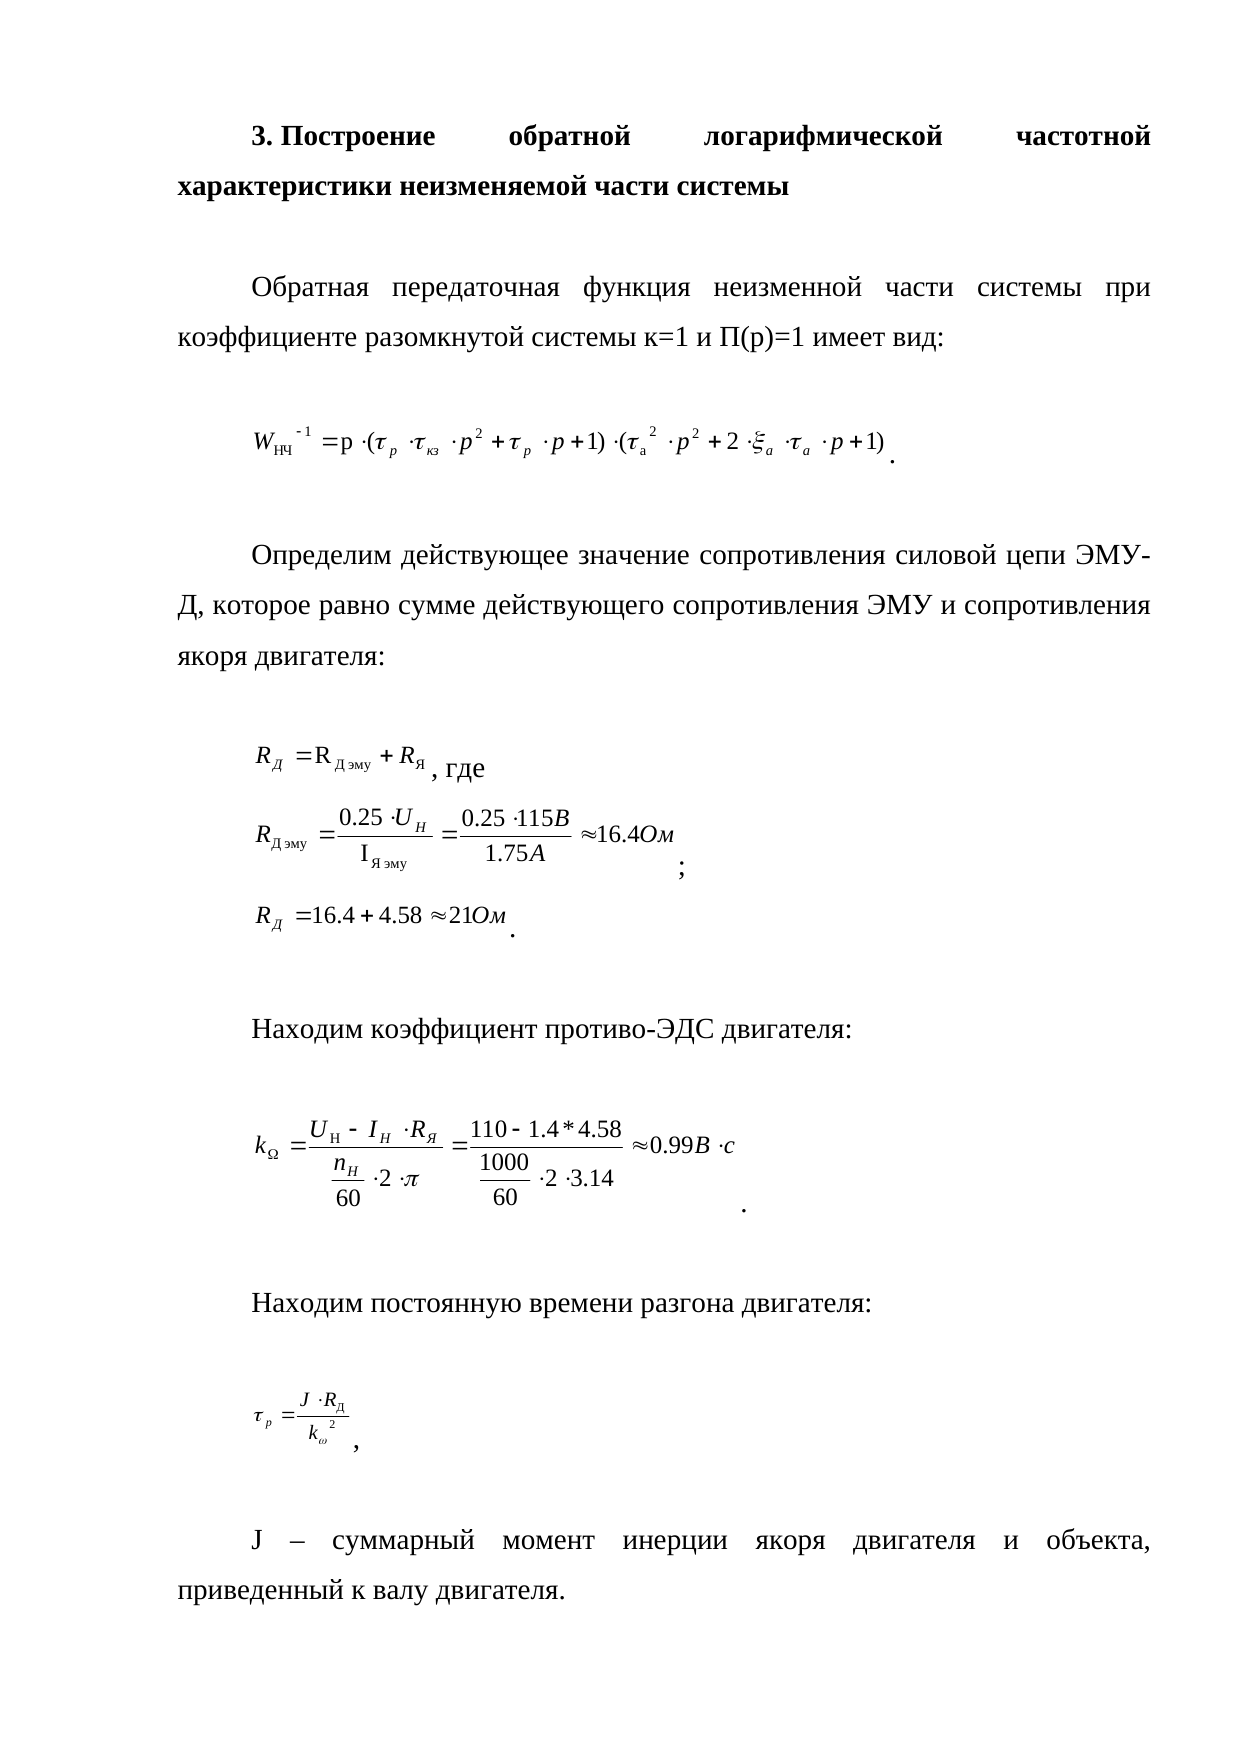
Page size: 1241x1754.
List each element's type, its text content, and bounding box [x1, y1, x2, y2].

list Построение обратной логарифмической частотной характеристики неизменяемой части системы [177, 118, 1152, 202]
text . [177, 899, 1152, 944]
text , [177, 1386, 1152, 1455]
text ; [177, 801, 1152, 882]
text Находим коэффициент противо-ЭДС двигателя: [177, 1011, 1152, 1045]
text . [177, 420, 1152, 470]
text . [177, 1112, 1152, 1218]
text Обратная передаточная функция неизменной части системы при коэффициенте разомкнутой системы к=1 и П(р)=1 имеет вид: [177, 269, 1152, 353]
text J – суммарный момент инерции якоря двигателя и объекта, приведенный к валу двигателя. [177, 1522, 1152, 1606]
text , где [177, 738, 1152, 784]
text Находим постоянную времени разгона двигателя: [177, 1285, 1152, 1319]
text Определим действующее значение сопротивления силовой цепи ЭМУ-Д, которое равно сумме действующего сопротивления ЭМУ и сопротивления якоря двигателя: [177, 537, 1152, 671]
